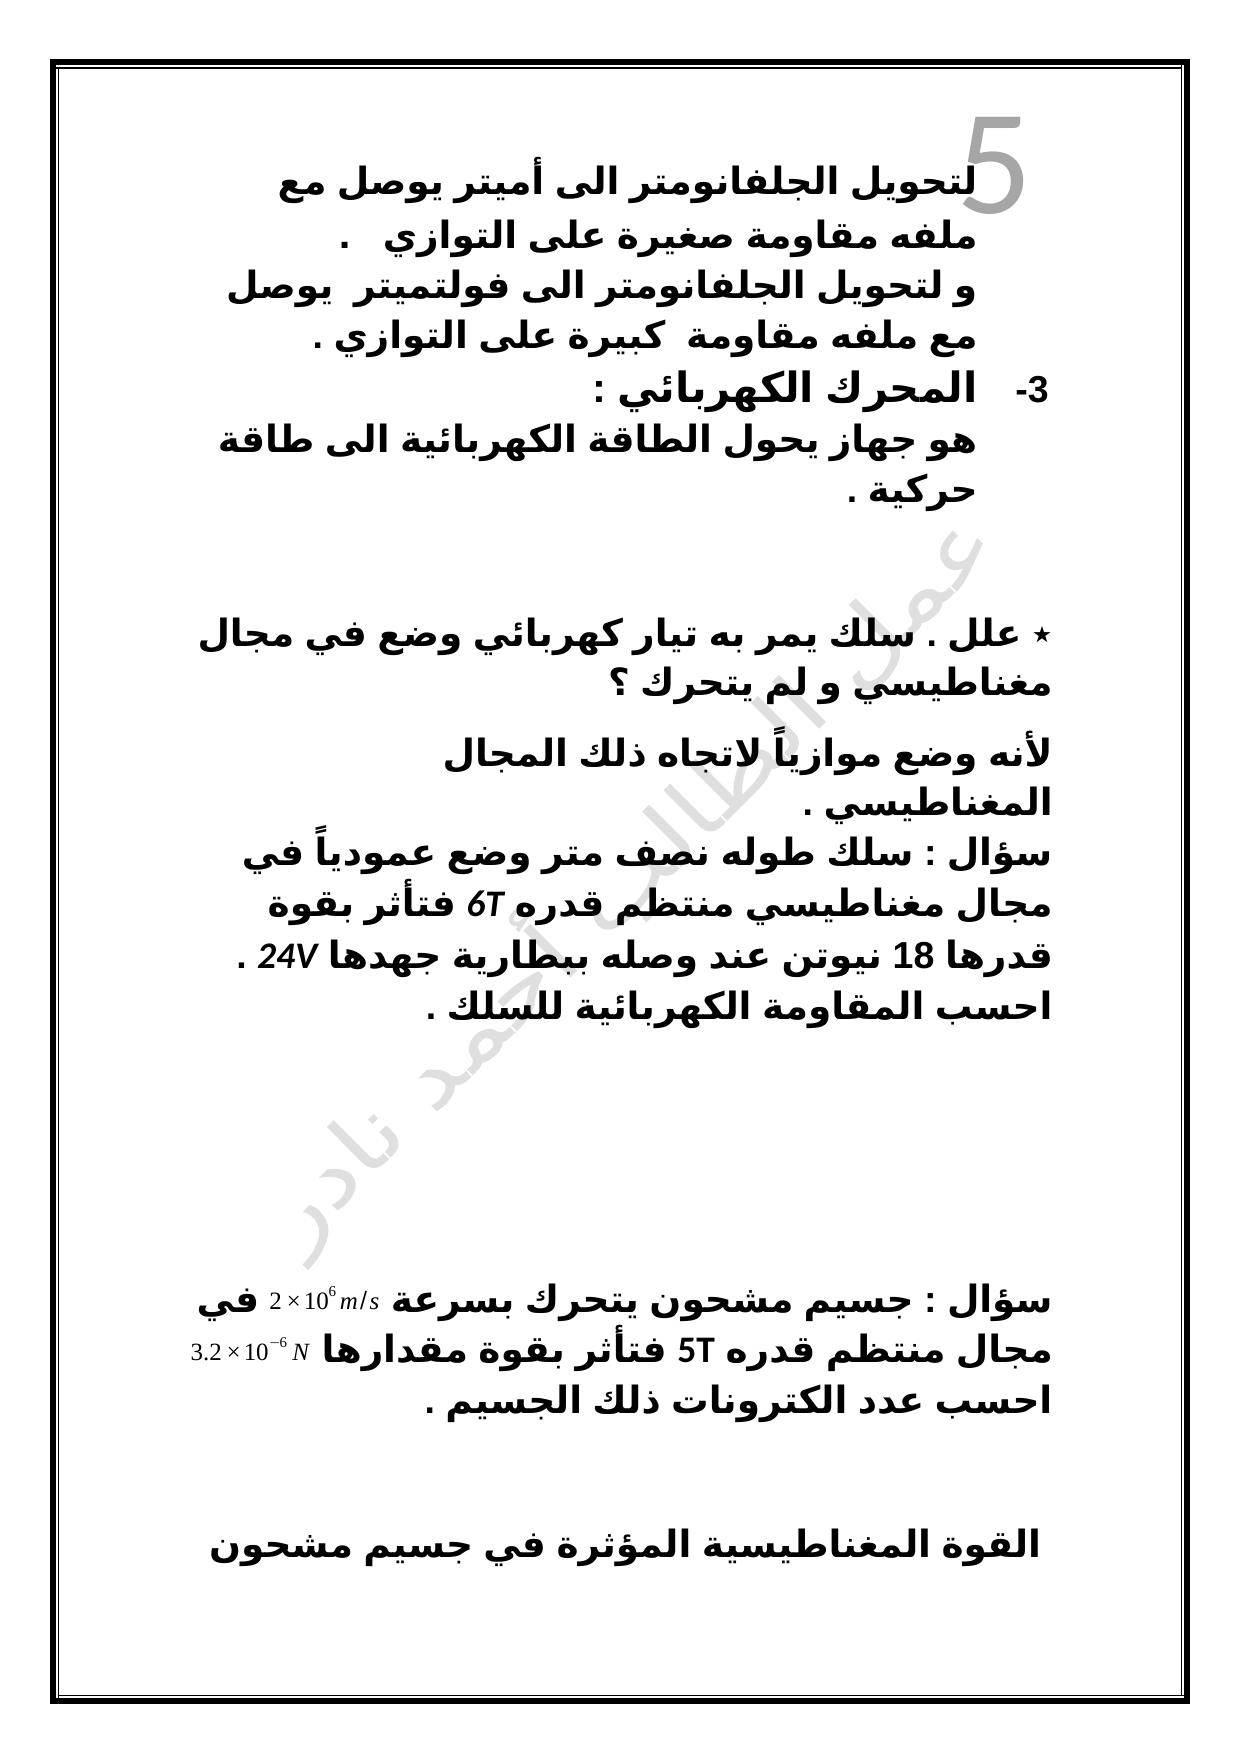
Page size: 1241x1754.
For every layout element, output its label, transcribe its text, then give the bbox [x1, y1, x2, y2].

list المحرك الكهربائي : هو جهاز يحول الطاقة الكهربائية الى طاقة حركية . [187, 363, 1015, 510]
text ٭ علل . سلك يمر به تيار كهربائي وضع في مجال مغناطيسي و لم يتحرك ؟ [187, 611, 1053, 703]
text سؤال : جسيم مشحون يتحرك بسرعة في مجال منتظم قدره 5T فتأثر بقوة مقدارها احسب عدد الكترونات ذلك الجسيم . [187, 1128, 1053, 1422]
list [187, 159, 978, 356]
text لأنه وضع موازياً لاتجاه ذلك المجال المغناطيسي . سؤال : سلك طوله نصف متر وضع عمودياً في مجال مغناطيسي منتظم قدره 6T فتأثر بقوة قدرها 18 نيوتن عند وصله ببطارية جهدها 24V . احسب المقاومة الكهربائية للسلك . [187, 731, 1053, 1027]
text القوة المغناطيسية المؤثرة في جسيم مشحون [187, 1523, 1053, 1566]
